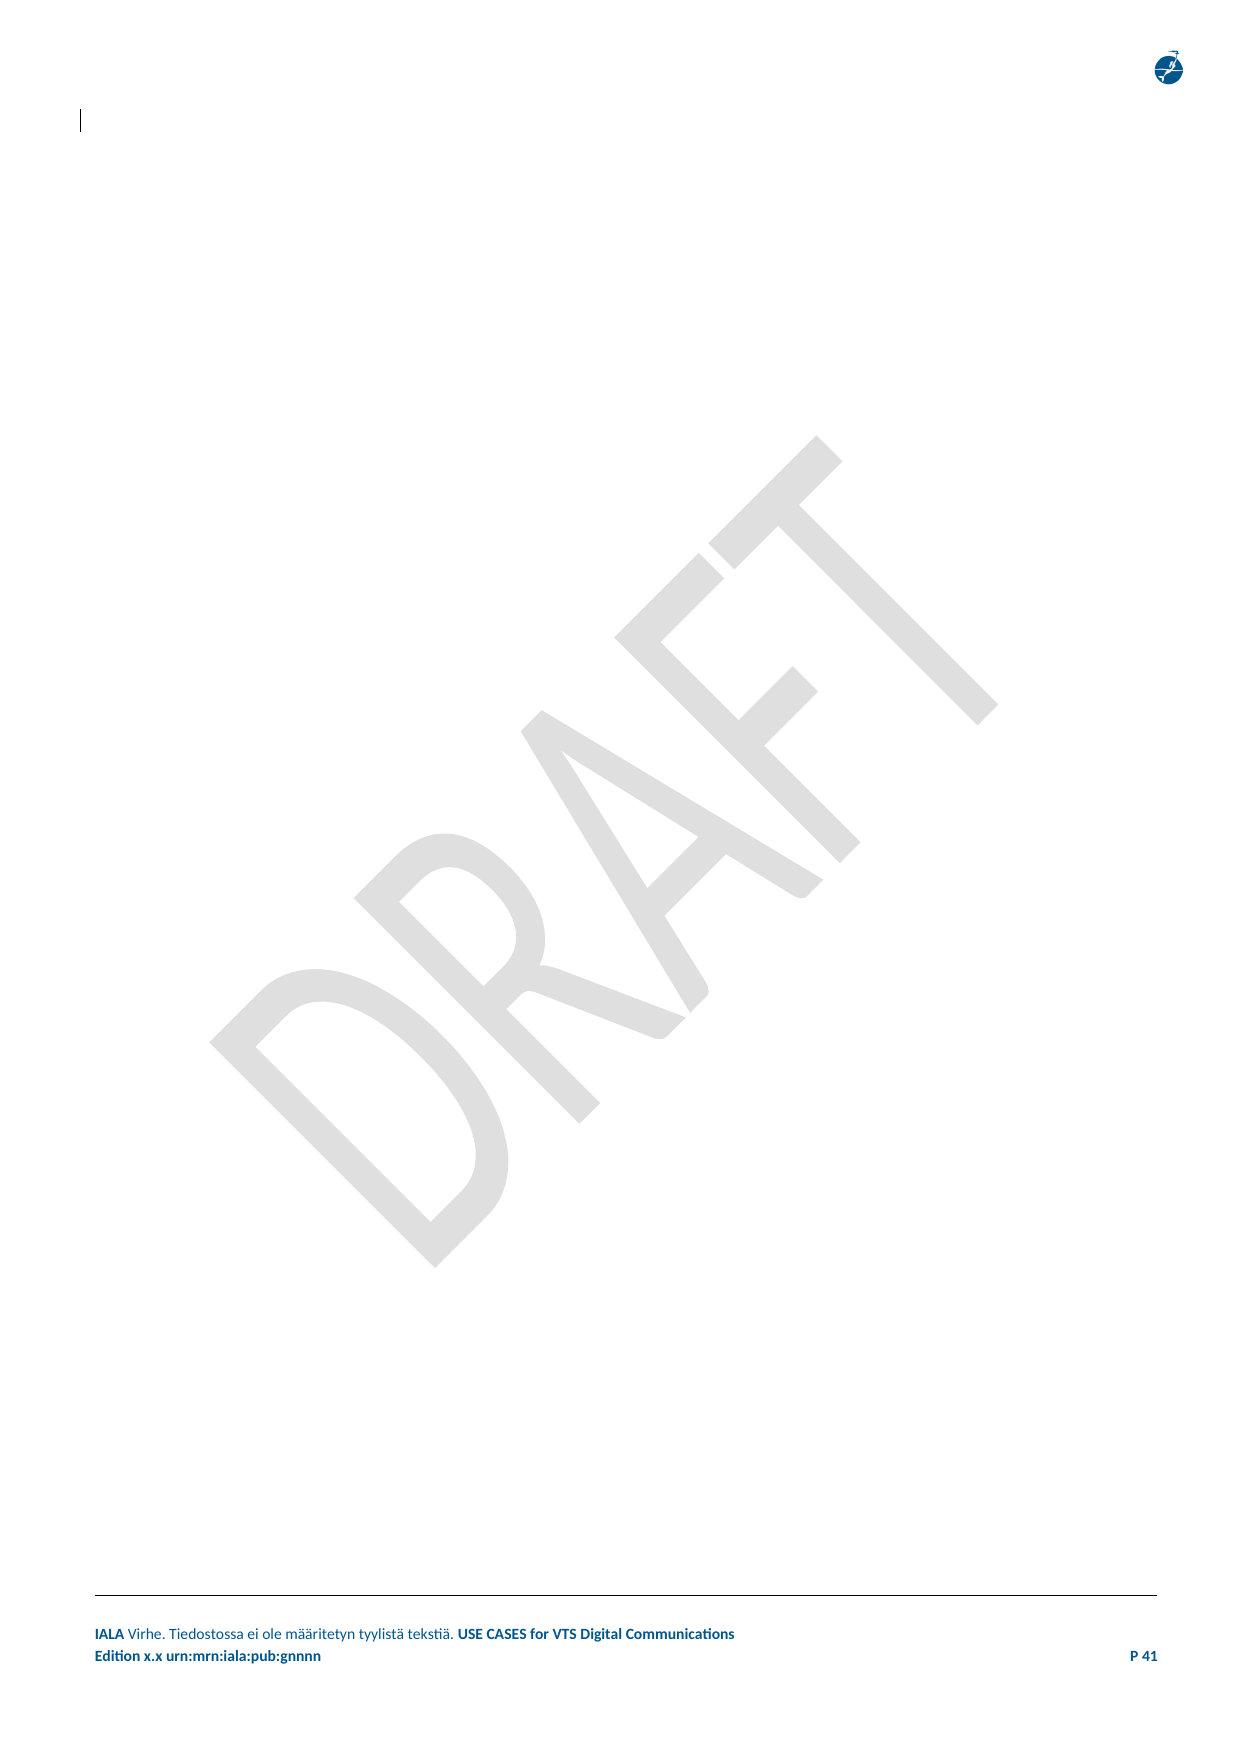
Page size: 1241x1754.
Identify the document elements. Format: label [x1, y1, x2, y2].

picture [1123, 0, 1241, 119]
